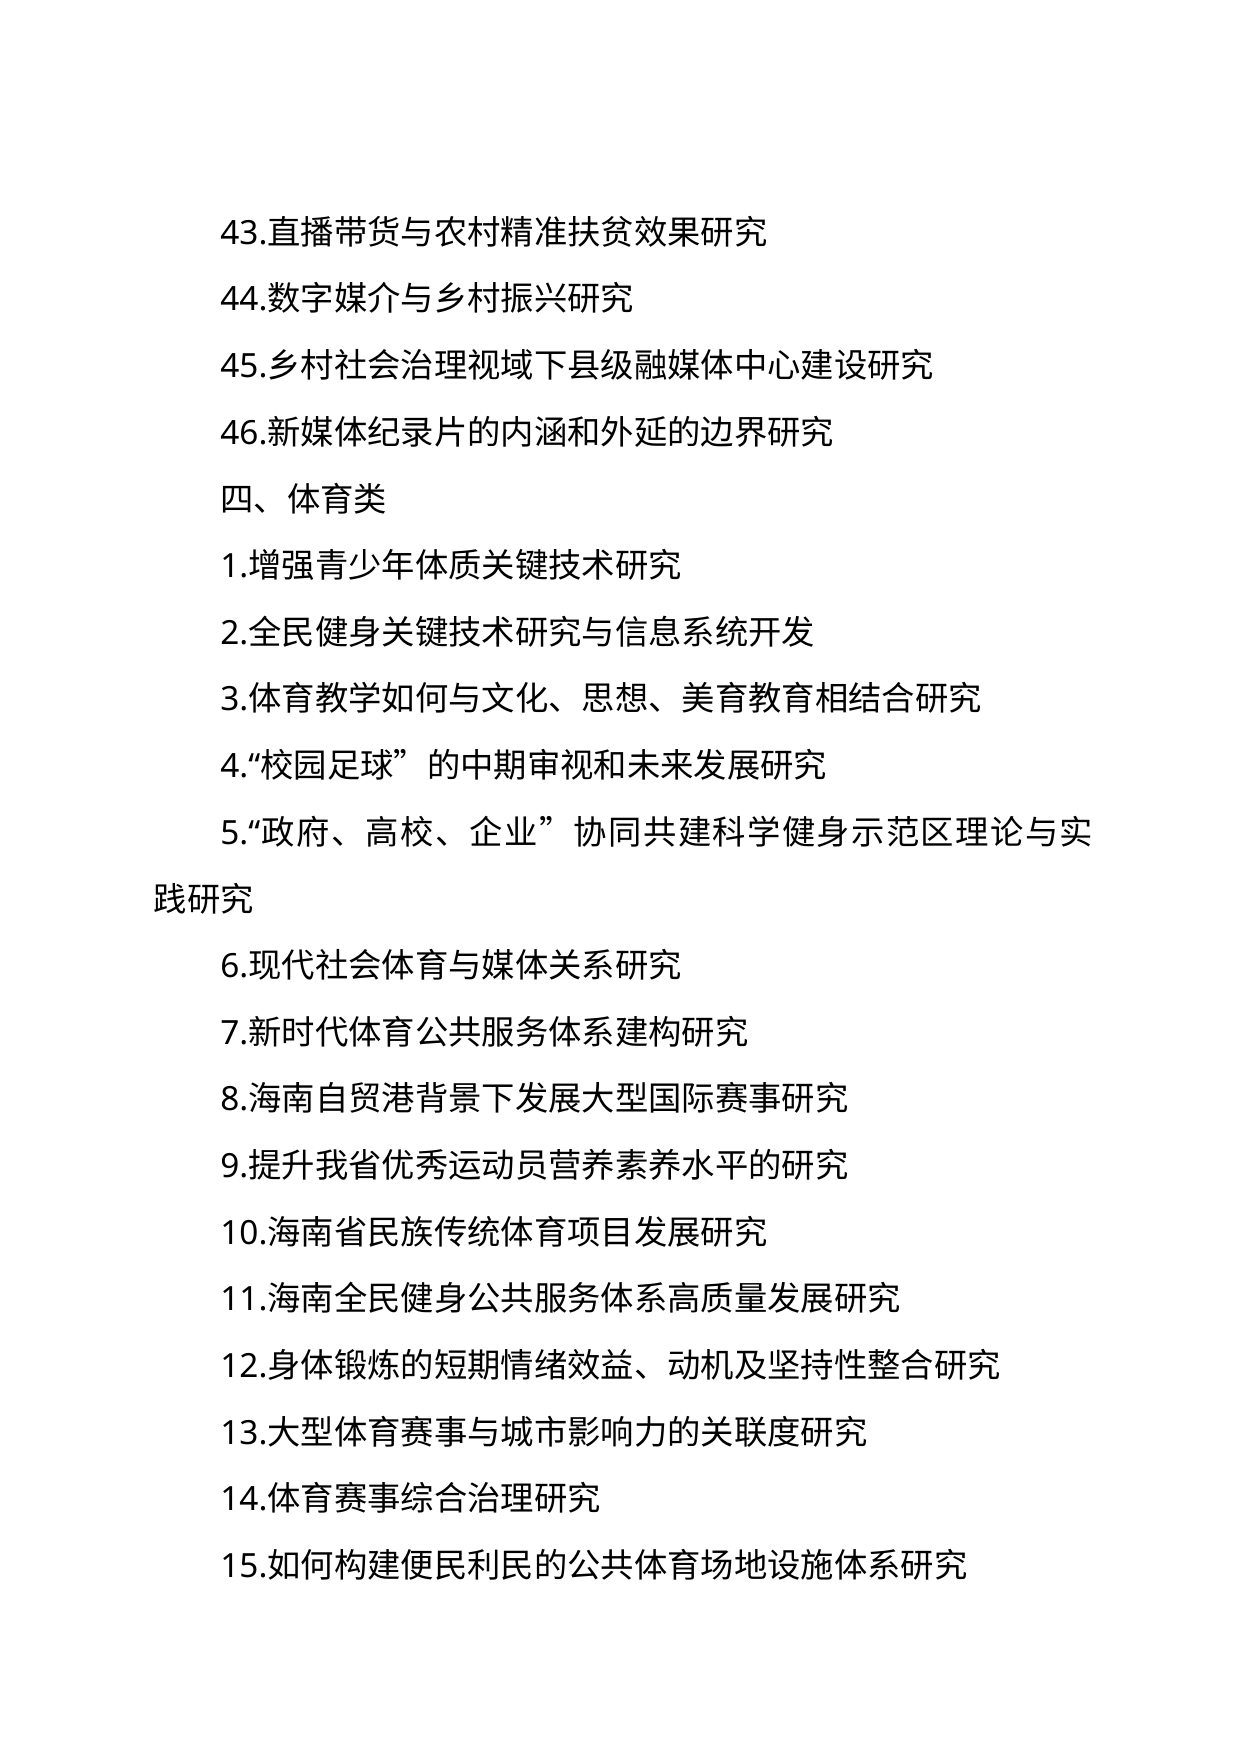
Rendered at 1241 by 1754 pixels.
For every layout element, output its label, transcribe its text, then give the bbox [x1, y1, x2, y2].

text 8.海南自贸港背景下发展大型国际赛事研究 [153, 1063, 1093, 1130]
text 43.直播带货与农村精准扶贫效果研究 [153, 196, 1093, 263]
text 5.“政府、高校、企业”协同共建科学健身示范区理论与实践研究 [153, 796, 1093, 930]
text 6.现代社会体育与媒体关系研究 [153, 930, 1093, 996]
text 2.全民健身关键技术研究与信息系统开发 [153, 596, 1093, 663]
text 10.海南省民族传统体育项目发展研究 [153, 1196, 1093, 1263]
text 13.大型体育赛事与城市影响力的关联度研究 [153, 1396, 1093, 1463]
text 11.海南全民健身公共服务体系高质量发展研究 [153, 1263, 1093, 1330]
text 四、体育类 [153, 463, 1093, 530]
text 46.新媒体纪录片的内涵和外延的边界研究 [153, 396, 1093, 463]
text 44.数字媒介与乡村振兴研究 [153, 263, 1093, 330]
text 12.身体锻炼的短期情绪效益、动机及坚持性整合研究 [153, 1330, 1093, 1396]
text 7.新时代体育公共服务体系建构研究 [153, 996, 1093, 1063]
text 1.增强青少年体质关键技术研究 [153, 530, 1093, 596]
text 3.体育教学如何与文化、思想、美育教育相结合研究 [153, 663, 1093, 730]
text 15.如何构建便民利民的公共体育场地设施体系研究 [153, 1530, 1093, 1596]
text 9.提升我省优秀运动员营养素养水平的研究 [153, 1130, 1093, 1196]
text 14.体育赛事综合治理研究 [153, 1463, 1093, 1530]
text 4.“校园足球”的中期审视和未来发展研究 [153, 730, 1093, 796]
text 45.乡村社会治理视域下县级融媒体中心建设研究 [153, 330, 1093, 396]
